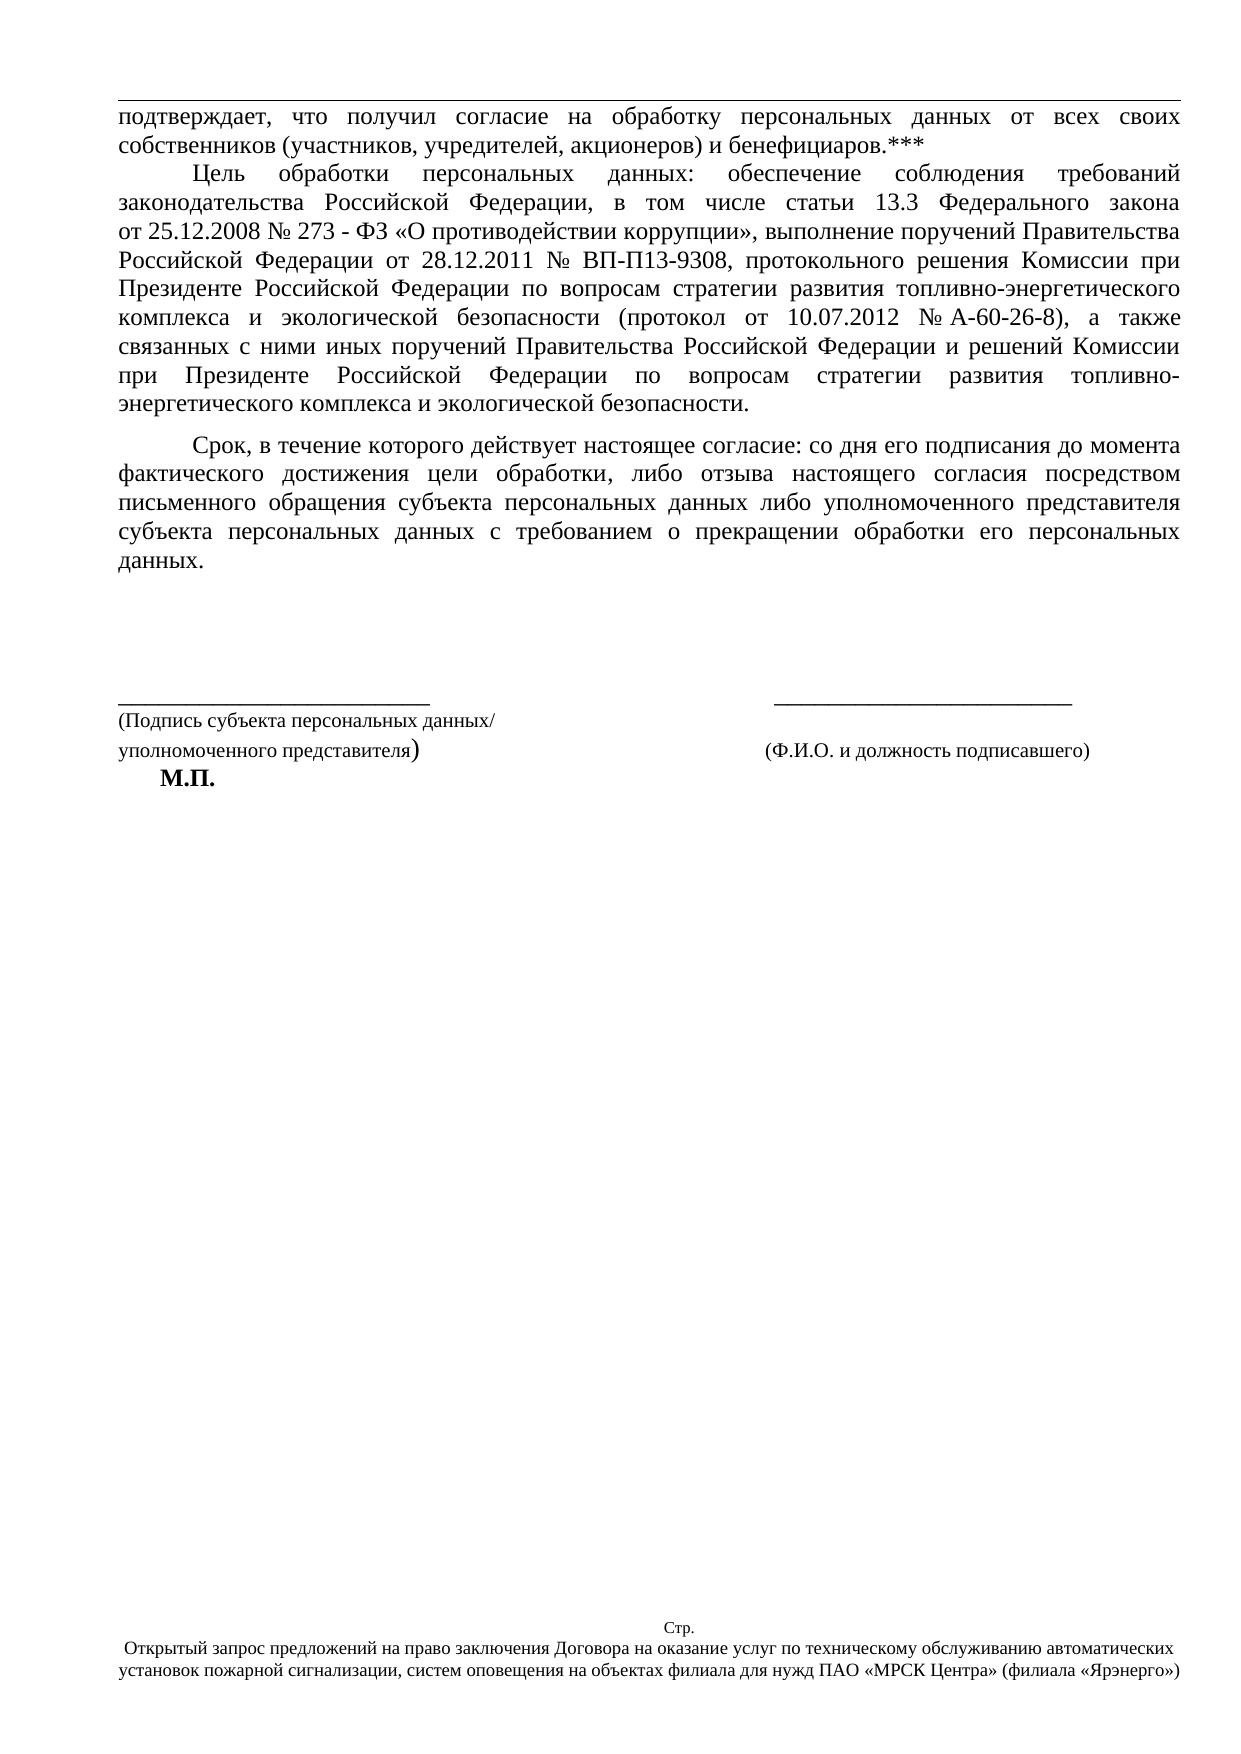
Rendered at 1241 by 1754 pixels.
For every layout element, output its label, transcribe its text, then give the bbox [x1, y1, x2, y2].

text Срок, в течение которого действует настоящее согласие: со дня его подписания до момента фактического достижения цели обработки, либо отзыва настоящего согласия посредством письменного обращения субъекта персональных данных либо уполномоченного представителя субъекта персональных данных с требованием о прекращении обработки его персональных данных. [118, 430, 1181, 573]
text уполномоченного представителя) (Ф.И.О. и должность подписавшего) [118, 732, 1181, 763]
text (Подпись субъекта персональных данных/ [118, 708, 1181, 732]
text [118, 101, 1181, 158]
text Цель обработки персональных данных: обеспечение соблюдения требований законодательства Российской Федерации, в том числе статьи 13.3 Федерального закона от 25.12.2008 № 273 - ФЗ «О противодействии коррупции», выполнение поручений Правительства Российской Федерации от 28.12.2011 № ВП-П13-9308, протокольного решения Комиссии при Президенте Российской Федерации по вопросам стратегии развития топливно-энергетического комплекса и экологической безопасности (протокол от 10.07.2012 № А-60-26-8), а также связанных с ними иных поручений Правительства Российской Федерации и решений Комиссии при Президенте Российской Федерации по вопросам стратегии развития топливно-энергетического комплекса и экологической безопасности. [118, 158, 1181, 417]
text _______________________ ______________________ [118, 677, 1181, 708]
text М.П. [118, 763, 1181, 792]
